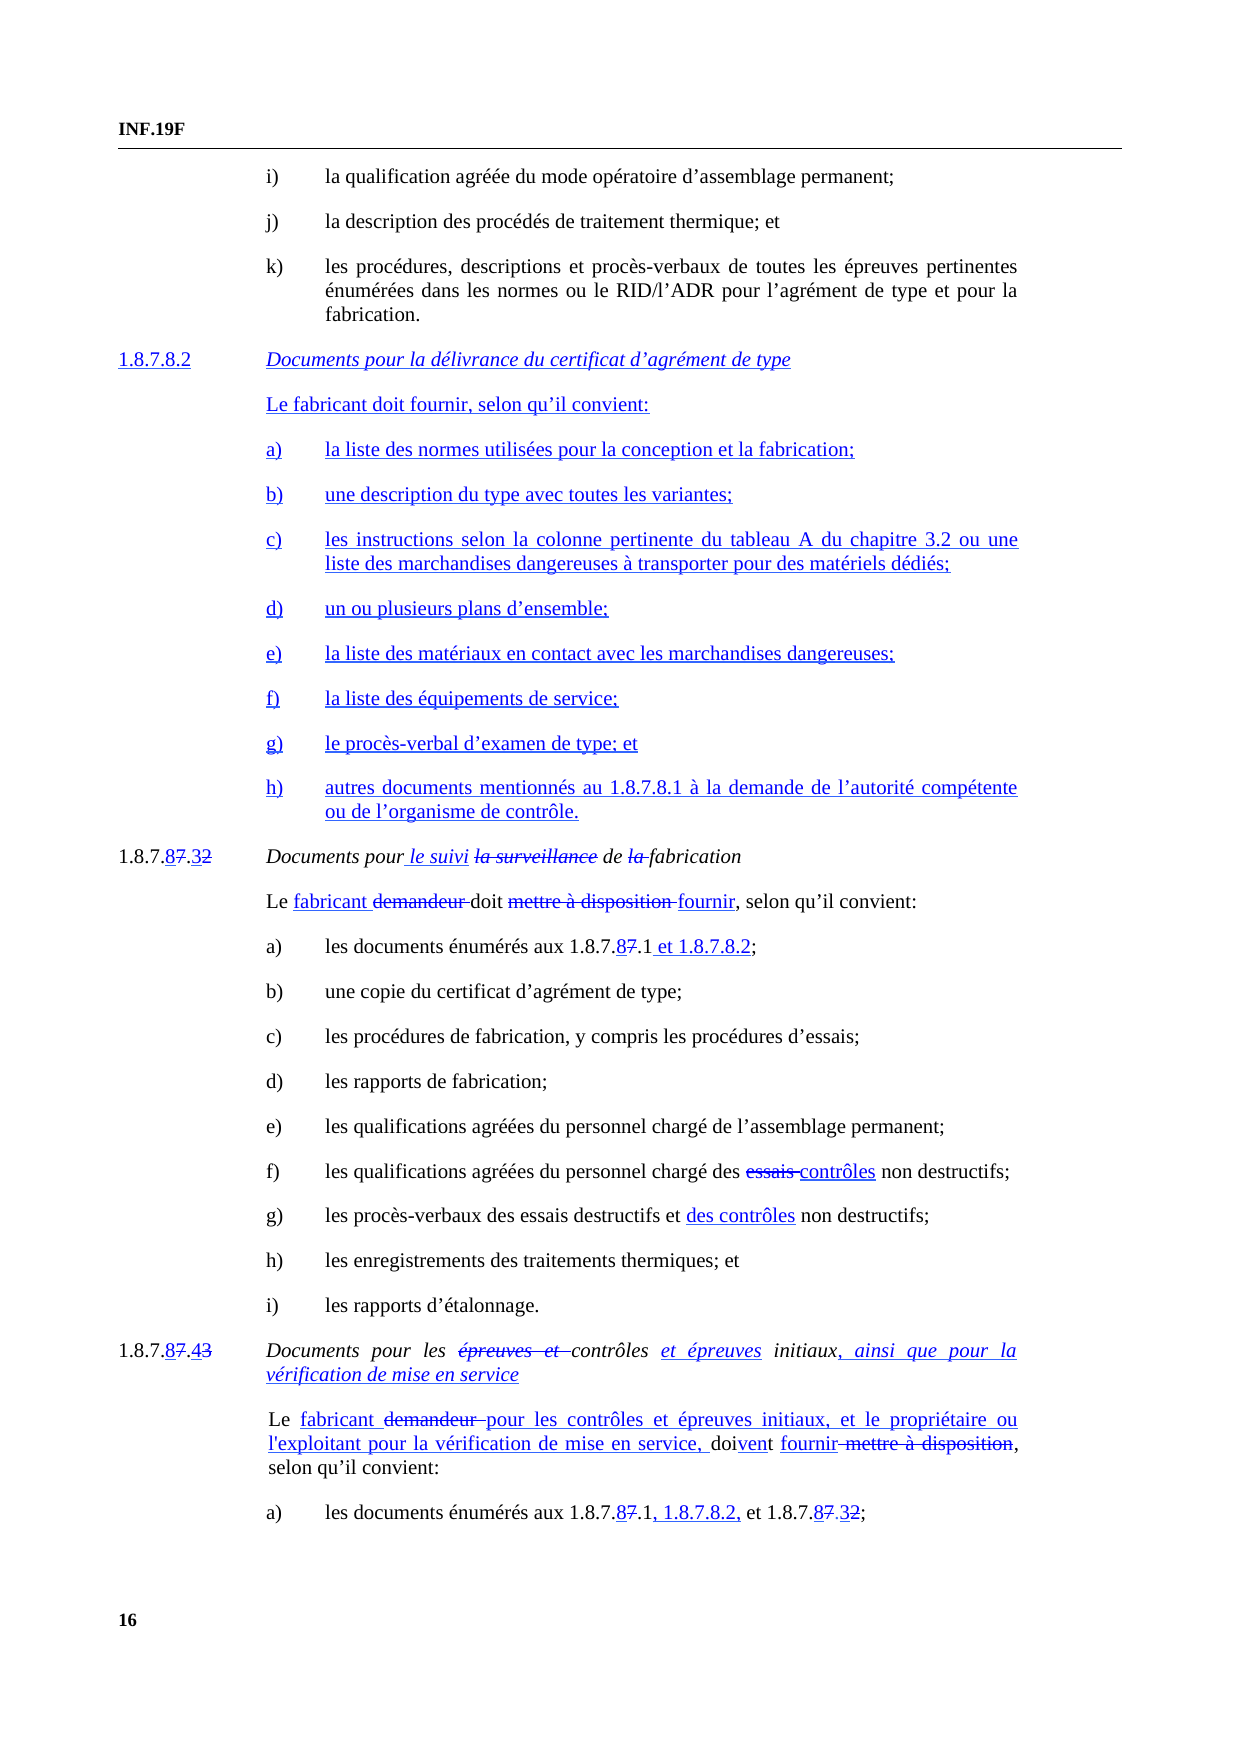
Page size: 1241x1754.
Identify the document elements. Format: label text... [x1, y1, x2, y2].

text d) un ou plusieurs plans d’ensemble; [266, 596, 1019, 620]
text b) une copie du certificat d’agrément de type; [266, 979, 1019, 1003]
text Le fabricant doit fournir, selon qu’il convient: [266, 392, 1019, 416]
text g) les procès-verbaux des essais destructifs et des contrôles non destructifs; [266, 1203, 1019, 1227]
text a) les documents énumérés aux 1.8.7.87.1 et 1.8.7.8.2; [266, 934, 1019, 958]
subtitle 1.8.7.87.43 Documents pour les épreuves et contrôles et épreuves initiaux, ainsi que pour la vérification de mise en service [118, 1338, 1019, 1386]
text c) les instructions selon la colonne pertinente du tableau A du chapitre 3.2 ou une liste des marchandises dangereuses à transporter pour des matériels dédiés; [266, 527, 1019, 575]
text g) le procès-verbal d’examen de type; et [266, 730, 1019, 754]
text e) la liste des matériaux en contact avec les marchandises dangereuses; [266, 641, 1019, 665]
text a) les documents énumérés aux 1.8.7.87.1, 1.8.7.8.2, et 1.8.7.87.32; [266, 1500, 1019, 1524]
text f) la liste des équipements de service; [266, 686, 1019, 709]
text j) la description des procédés de traitement thermique; et [266, 209, 1019, 233]
text k) les procédures, descriptions et procès-verbaux de toutes les épreuves pertinentes énumérées dans les normes ou le RID/l’ADR pour l’agrément de type et pour la fabrication. [266, 254, 1019, 326]
text d) les rapports de fabrication; [266, 1069, 1019, 1093]
text Le fabricant demandeur doit mettre à disposition fournir, selon qu’il convient: [266, 889, 1019, 913]
text c) les procédures de fabrication, y compris les procédures d’essais; [266, 1024, 1019, 1048]
text e) les qualifications agréées du personnel chargé de l’assemblage permanent; [266, 1114, 1019, 1138]
text Le fabricant demandeur pour les contrôles et épreuves initiaux, et le propriétaire ou l'exploitant pour la vérification de mise en service, doivent fournir mettre à disposition, selon qu’il convient: [268, 1407, 1019, 1479]
subtitle 1.8.7.87.32 Documents pour le suivi la surveillance de la fabrication [118, 844, 1019, 868]
text h) autres documents mentionnés au 1.8.7.8.1 à la demande de l’autorité compétente ou de l’organisme de contrôle. [266, 775, 1019, 823]
text h) les enregistrements des traitements thermiques; et [266, 1248, 1019, 1272]
subtitle 1.8.7.8.2 Documents pour la délivrance du certificat d’agrément de type [118, 347, 1019, 371]
text i) les rapports d’étalonnage. [266, 1293, 1019, 1317]
text i) la qualification agréée du mode opératoire d’assemblage permanent; [266, 164, 1019, 188]
text f) les qualifications agréées du personnel chargé des essais contrôles non destructifs; [266, 1158, 1019, 1183]
text a) la liste des normes utilisées pour la conception et la fabrication; [266, 437, 1019, 461]
text b) une description du type avec toutes les variantes; [266, 482, 1019, 506]
